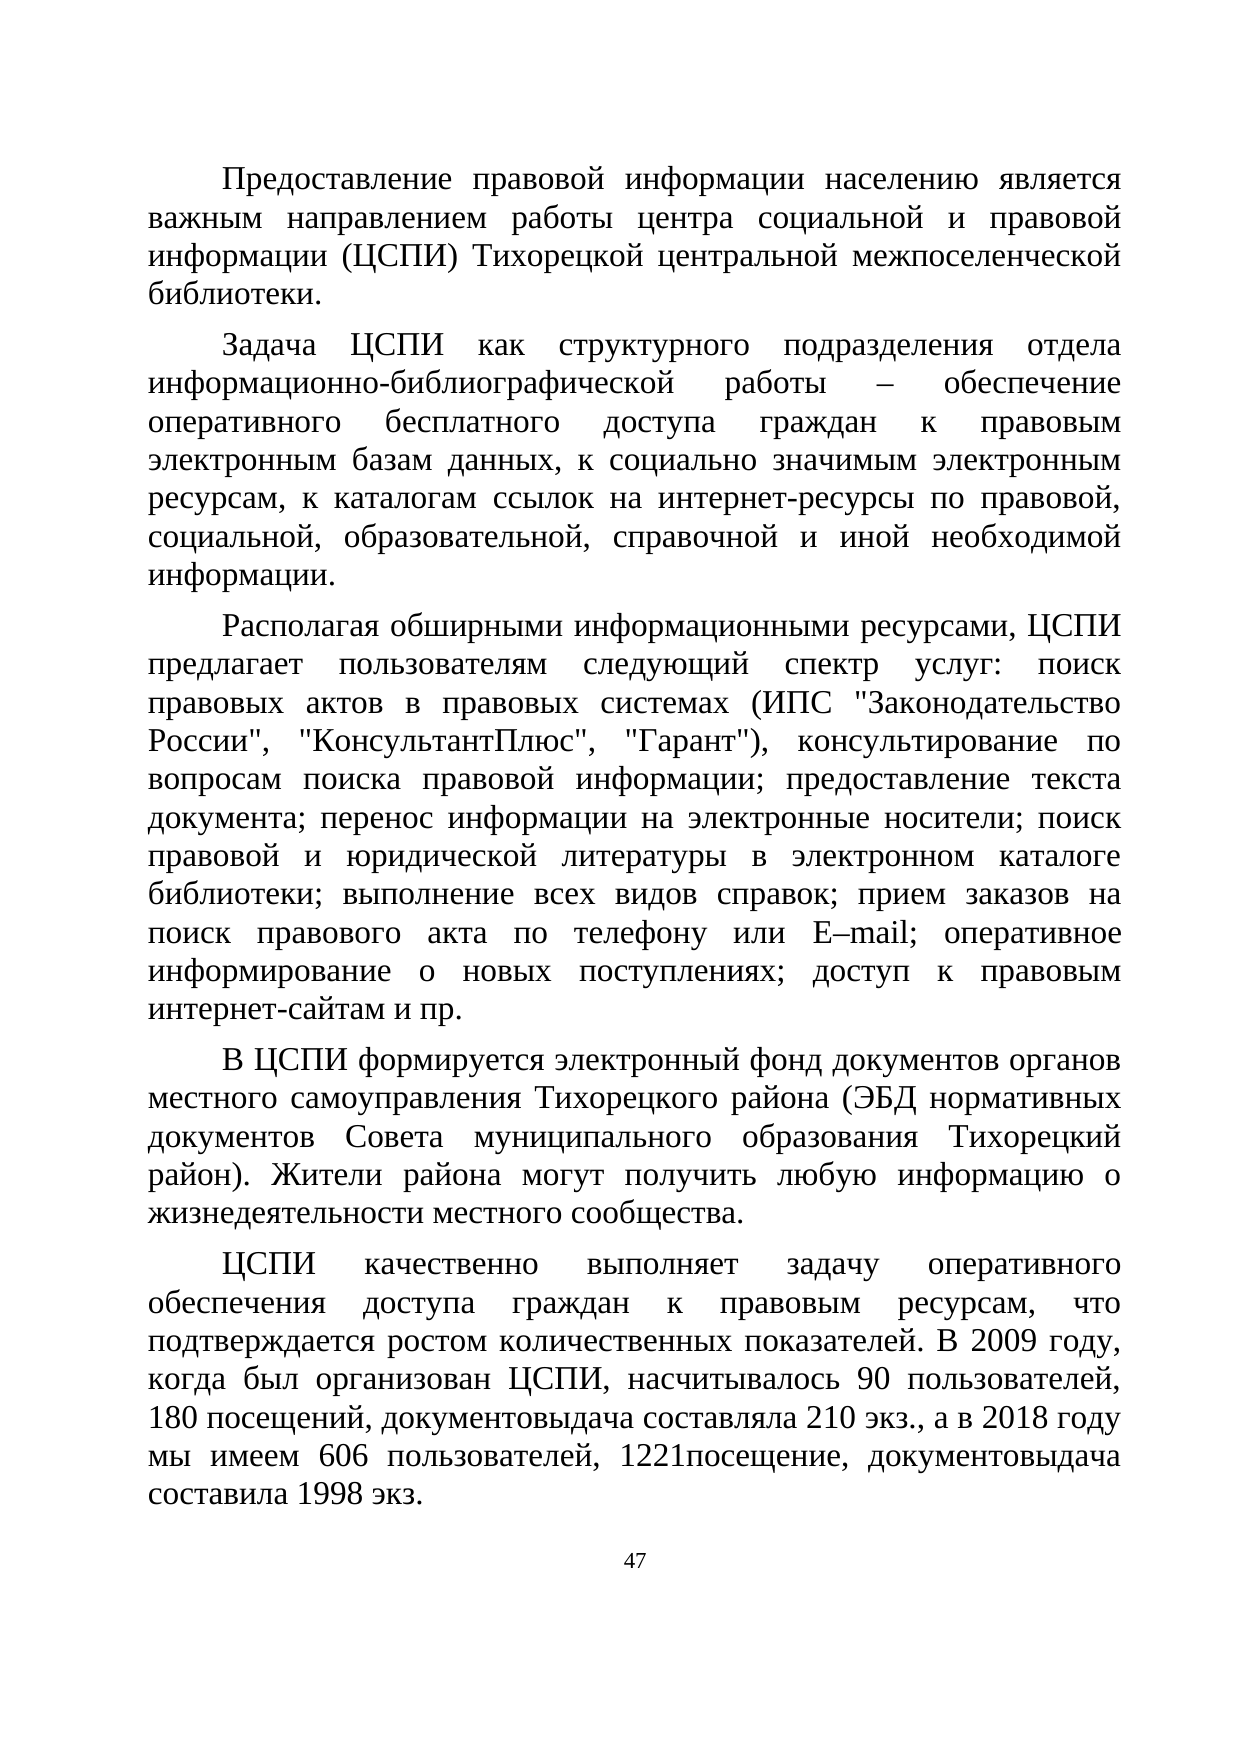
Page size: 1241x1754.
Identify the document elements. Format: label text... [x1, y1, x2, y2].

text ЦСПИ качественно выполняет задачу оперативного обеспечения доступа граждан к правовым ресурсам, что подтверждается ростом количественных показателей. В 2009 году, когда был организован ЦСПИ, насчитывалось 90 пользователей, 180 посещений, документовыдача составляла 210 экз., а в 2018 году мы имеем 606 пользователей, 1221посещение, документовыдача составила 1998 экз. [148, 1244, 1122, 1512]
text Задача ЦСПИ как структурного подразделения отдела информационно-библиографической работы – обеспечение оперативного бесплатного доступа граждан к правовым электронным базам данных, к социально значимым электронным ресурсам, к каталогам ссылок на интернет-ресурсы по правовой, социальной, образовательной, справочной и иной необходимой информации. [148, 324, 1122, 593]
text В ЦСПИ формируется электронный фонд документов органов местного самоуправления Тихорецкого района (ЭБД нормативных документов Совета муниципального образования Тихорецкий район). Жители района могут получить любую информацию о жизнедеятельности местного сообщества. [148, 1039, 1122, 1231]
text Располагая обширными информационными ресурсами, ЦСПИ предлагает пользователям следующий спектр услуг: поиск правовых актов в правовых системах (ИПС "Законодательство России", "КонсультантПлюс", "Гарант"), консультирование по вопросам поиска правовой информации; предоставление текста документа; перенос информации на электронные носители; поиск правовой и юридической литературы в электронном каталоге библиотеки; выполнение всех видов справок; прием заказов на поиск правового акта по телефону или E–mail; оперативное информирование о новых поступлениях; доступ к правовым интернет-сайтам и пр. [148, 605, 1122, 1027]
text Предоставление правовой информации населению является важным направлением работы центра социальной и правовой информации (ЦСПИ) Тихорецкой центральной межпоселенческой библиотеки. [148, 159, 1122, 312]
